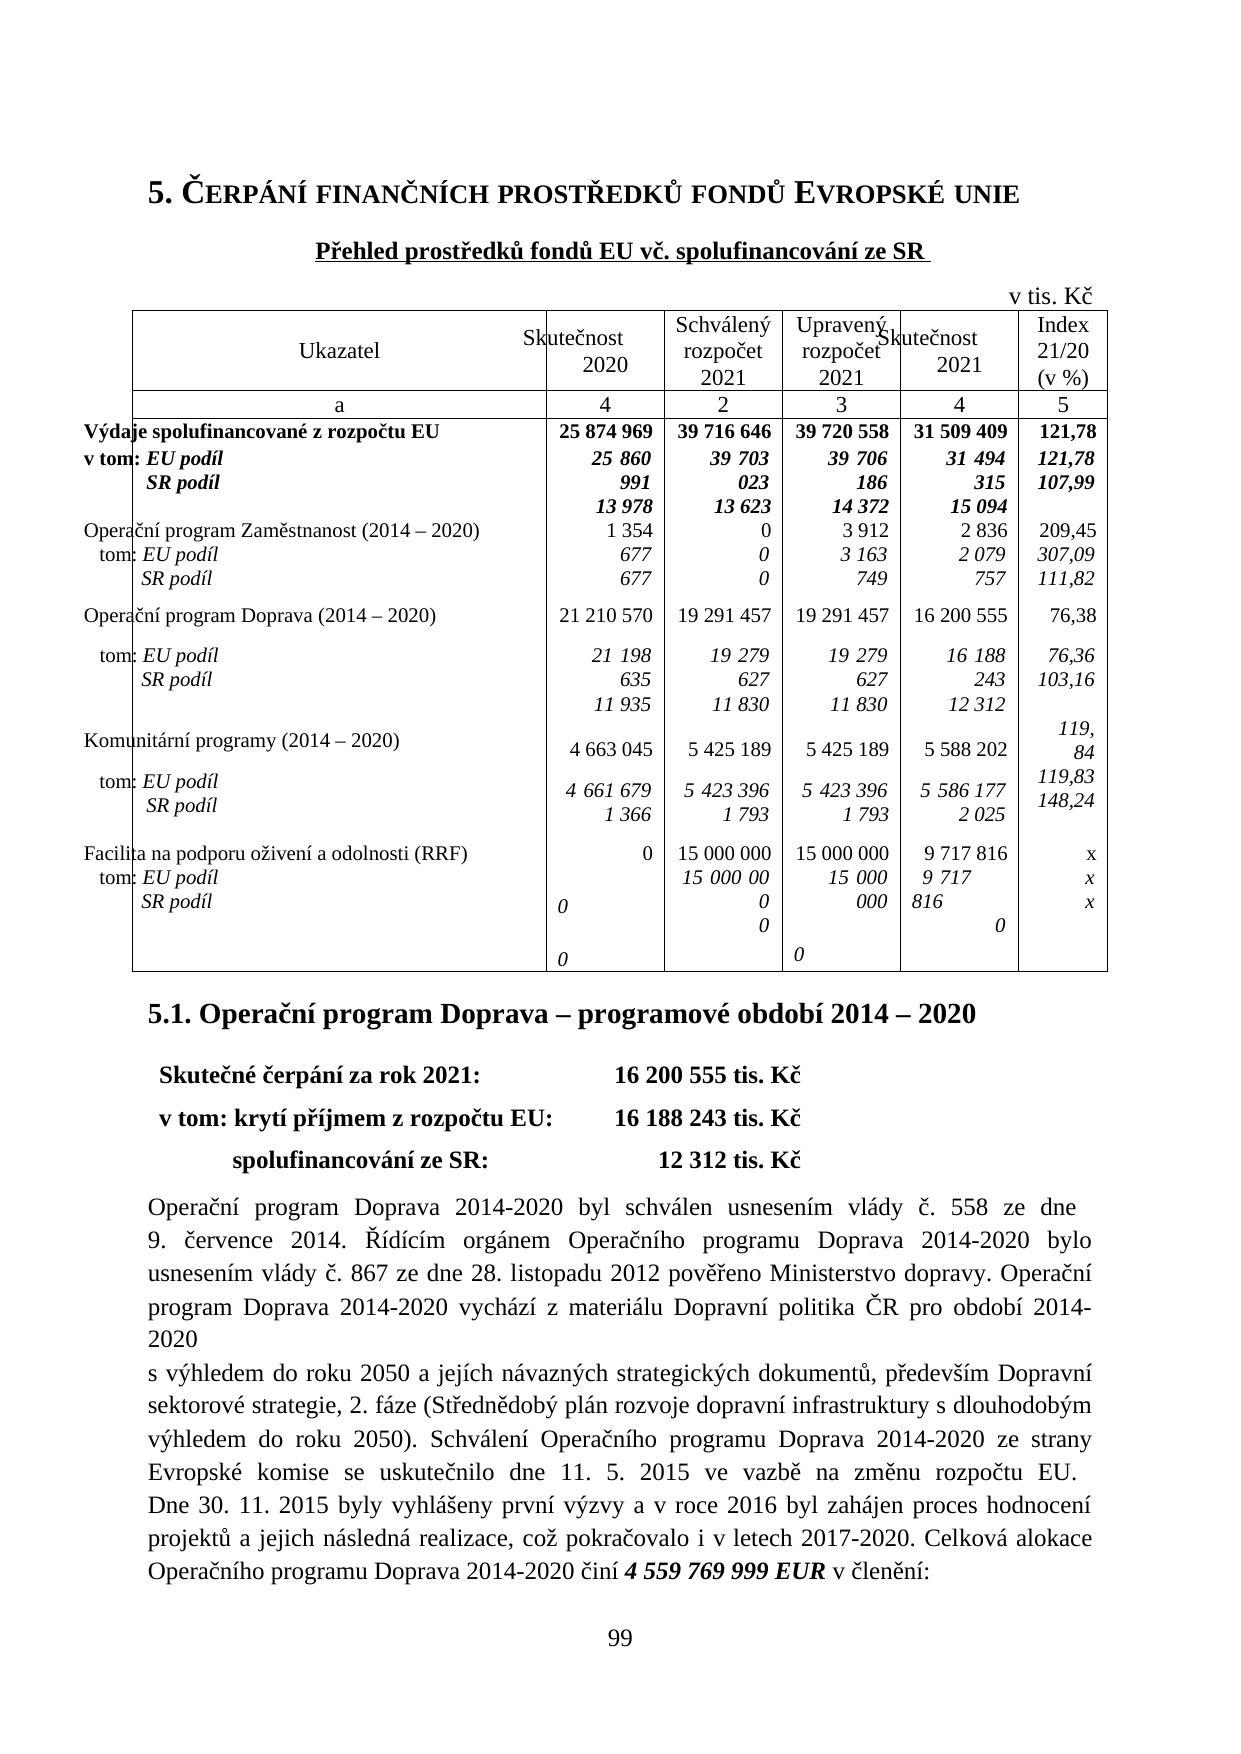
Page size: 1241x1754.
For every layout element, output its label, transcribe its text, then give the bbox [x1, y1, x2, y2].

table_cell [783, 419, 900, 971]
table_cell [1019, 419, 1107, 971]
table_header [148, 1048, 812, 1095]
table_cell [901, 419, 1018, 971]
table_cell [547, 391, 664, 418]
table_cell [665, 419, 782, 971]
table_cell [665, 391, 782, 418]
text Přehled prostředků fondů EU vč. spolufinancování ze SR [148, 236, 1093, 265]
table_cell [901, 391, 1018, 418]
text Čerpání finančních prostředků fondů Evropské unie [148, 173, 1093, 211]
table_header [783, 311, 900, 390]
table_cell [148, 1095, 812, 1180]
text Operační program Doprava – programové období 2014 – 2020 [148, 997, 1093, 1030]
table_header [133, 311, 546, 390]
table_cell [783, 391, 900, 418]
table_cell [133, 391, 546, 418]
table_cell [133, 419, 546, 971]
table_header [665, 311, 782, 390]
text v tis. Kč [132, 281, 1092, 310]
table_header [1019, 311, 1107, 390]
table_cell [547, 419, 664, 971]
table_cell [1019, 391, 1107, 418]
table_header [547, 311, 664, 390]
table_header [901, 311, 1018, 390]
text Operační program Doprava 2014-2020 byl schválen usnesením vlády č. 558 ze dne 9. července 2014. Řídícím orgánem Operačního programu Doprava 2014-2020 bylo usnesením vlády č. 867 ze dne 28. listopadu 2012 pověřeno Ministerstvo dopravy. Operační program Doprava 2014-2020 vychází z materiálu Dopravní politika ČR pro období 2014-2020 s výhledem do roku 2050 a jejích návazných strategických dokumentů, především Dopravní sektorové strategie, 2. fáze (Střednědobý plán rozvoje dopravní infrastruktury s dlouhodobým výhledem do roku 2050). Schválení Operačního programu Doprava 2014-2020 ze strany Evropské komise se uskutečnilo dne 11. 5. 2015 ve vazbě na změnu rozpočtu EU. Dne 30. 11. 2015 byly vyhlášeny první výzvy a v roce 2016 byl zahájen proces hodnocení projektů a jejich následná realizace, což pokračovalo i v letech 2017-2020. Celková alokace Operačního programu Doprava 2014-2020 činí 4 559 769 999 EUR v členění: [148, 1192, 1093, 1584]
